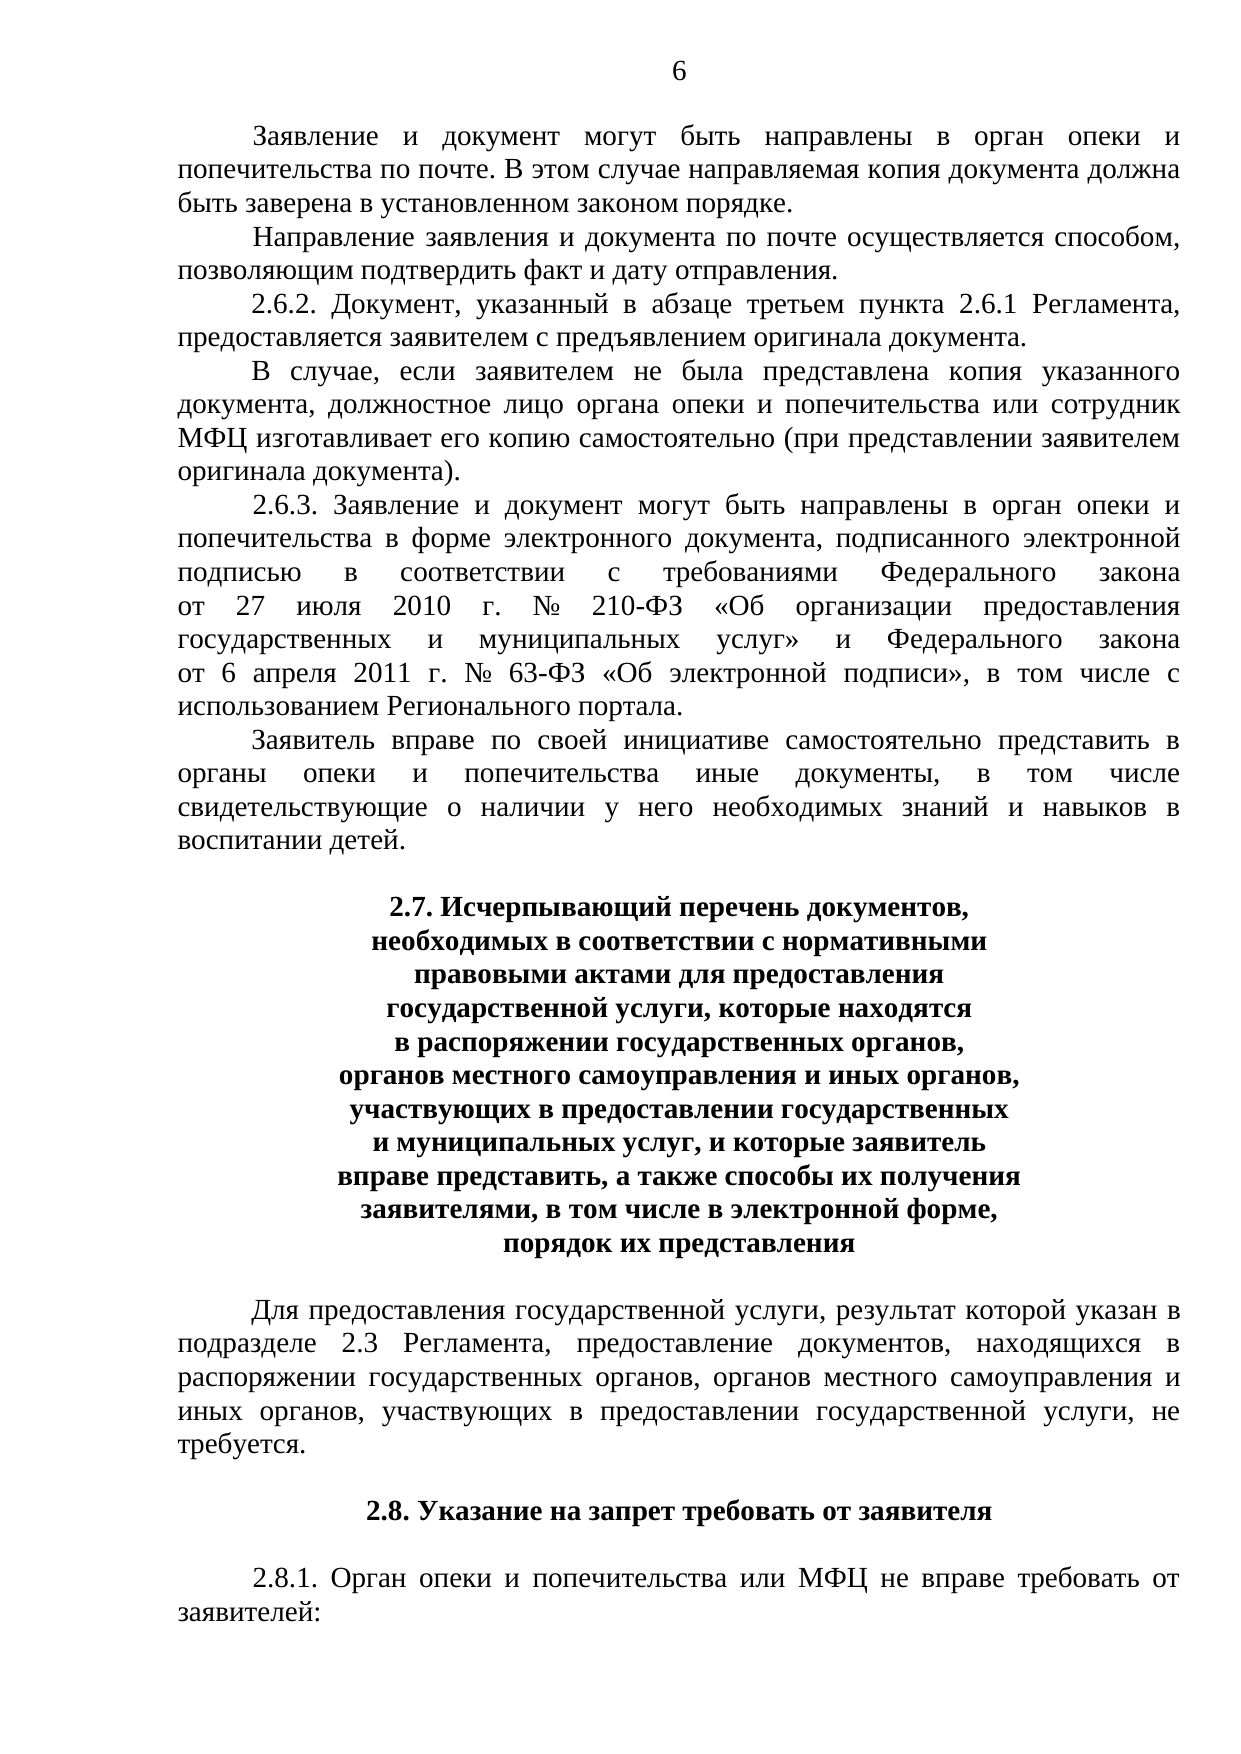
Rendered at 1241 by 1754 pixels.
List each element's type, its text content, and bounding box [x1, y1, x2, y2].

text 2.6.2. Документ, указанный в абзаце третьем пункта 2.6.1 Регламента, предоставляется заявителем с предъявлением оригинала документа. [177, 286, 1181, 353]
text органов местного самоуправления и иных органов, [177, 1057, 1181, 1091]
text Заявитель вправе по своей инициативе самостоятельно представить в органы опеки и попечительства иные документы, в том числе свидетельствующие о наличии у него необходимых знаний и навыков в воспитании детей. [177, 722, 1181, 856]
text и муниципальных услуг, и которые заявитель [177, 1124, 1181, 1158]
text Заявление и документ могут быть направлены в орган опеки и попечительства по почте. В этом случае направляемая копия документа должна быть заверена в установленном законом порядке. [177, 118, 1181, 219]
text 2.6.3. Заявление и документ могут быть направлены в орган опеки и попечительства в форме электронного документа, подписанного электронной подписью в соответствии с требованиями Федерального закона от 27 июля 2010 г. № 210-ФЗ «Об организации предоставления государственных и муниципальных услуг» и Федерального закона от 6 апреля 2011 г. № 63-ФЗ «Об электронной подписи», в том числе с использованием Регионального портала. [177, 487, 1181, 722]
text вправе представить, а также способы их получения [177, 1158, 1181, 1191]
text Направление заявления и документа по почте осуществляется способом, позволяющим подтвердить факт и дату отправления. [177, 219, 1181, 286]
text государственной услуги, которые находятся [177, 990, 1181, 1024]
text в распоряжении государственных органов, [177, 1024, 1181, 1057]
text 2.8.1. Орган опеки и попечительства или МФЦ не вправе требовать от заявителей: [177, 1560, 1181, 1627]
text 2.8. Указание на запрет требовать от заявителя [177, 1493, 1181, 1527]
text Для предоставления государственной услуги, результат которой указан в подразделе 2.3 Регламента, предоставление документов, находящихся в распоряжении государственных органов, органов местного самоуправления и иных органов, участвующих в предоставлении государственной услуги, не требуется. [177, 1292, 1181, 1460]
text В случае, если заявителем не была представлена копия указанного документа, должностное лицо органа опеки и попечительства или сотрудник МФЦ изготавливает его копию самостоятельно (при представлении заявителем оригинала документа). [177, 353, 1181, 487]
text заявителями, в том числе в электронной форме, [177, 1191, 1181, 1225]
text участвующих в предоставлении государственных [177, 1091, 1181, 1124]
text необходимых в соответствии с нормативными [177, 923, 1181, 957]
text порядок их представления [177, 1225, 1181, 1258]
text правовыми актами для предоставления [177, 957, 1181, 990]
text 2.7. Исчерпывающий перечень документов, [177, 889, 1181, 923]
